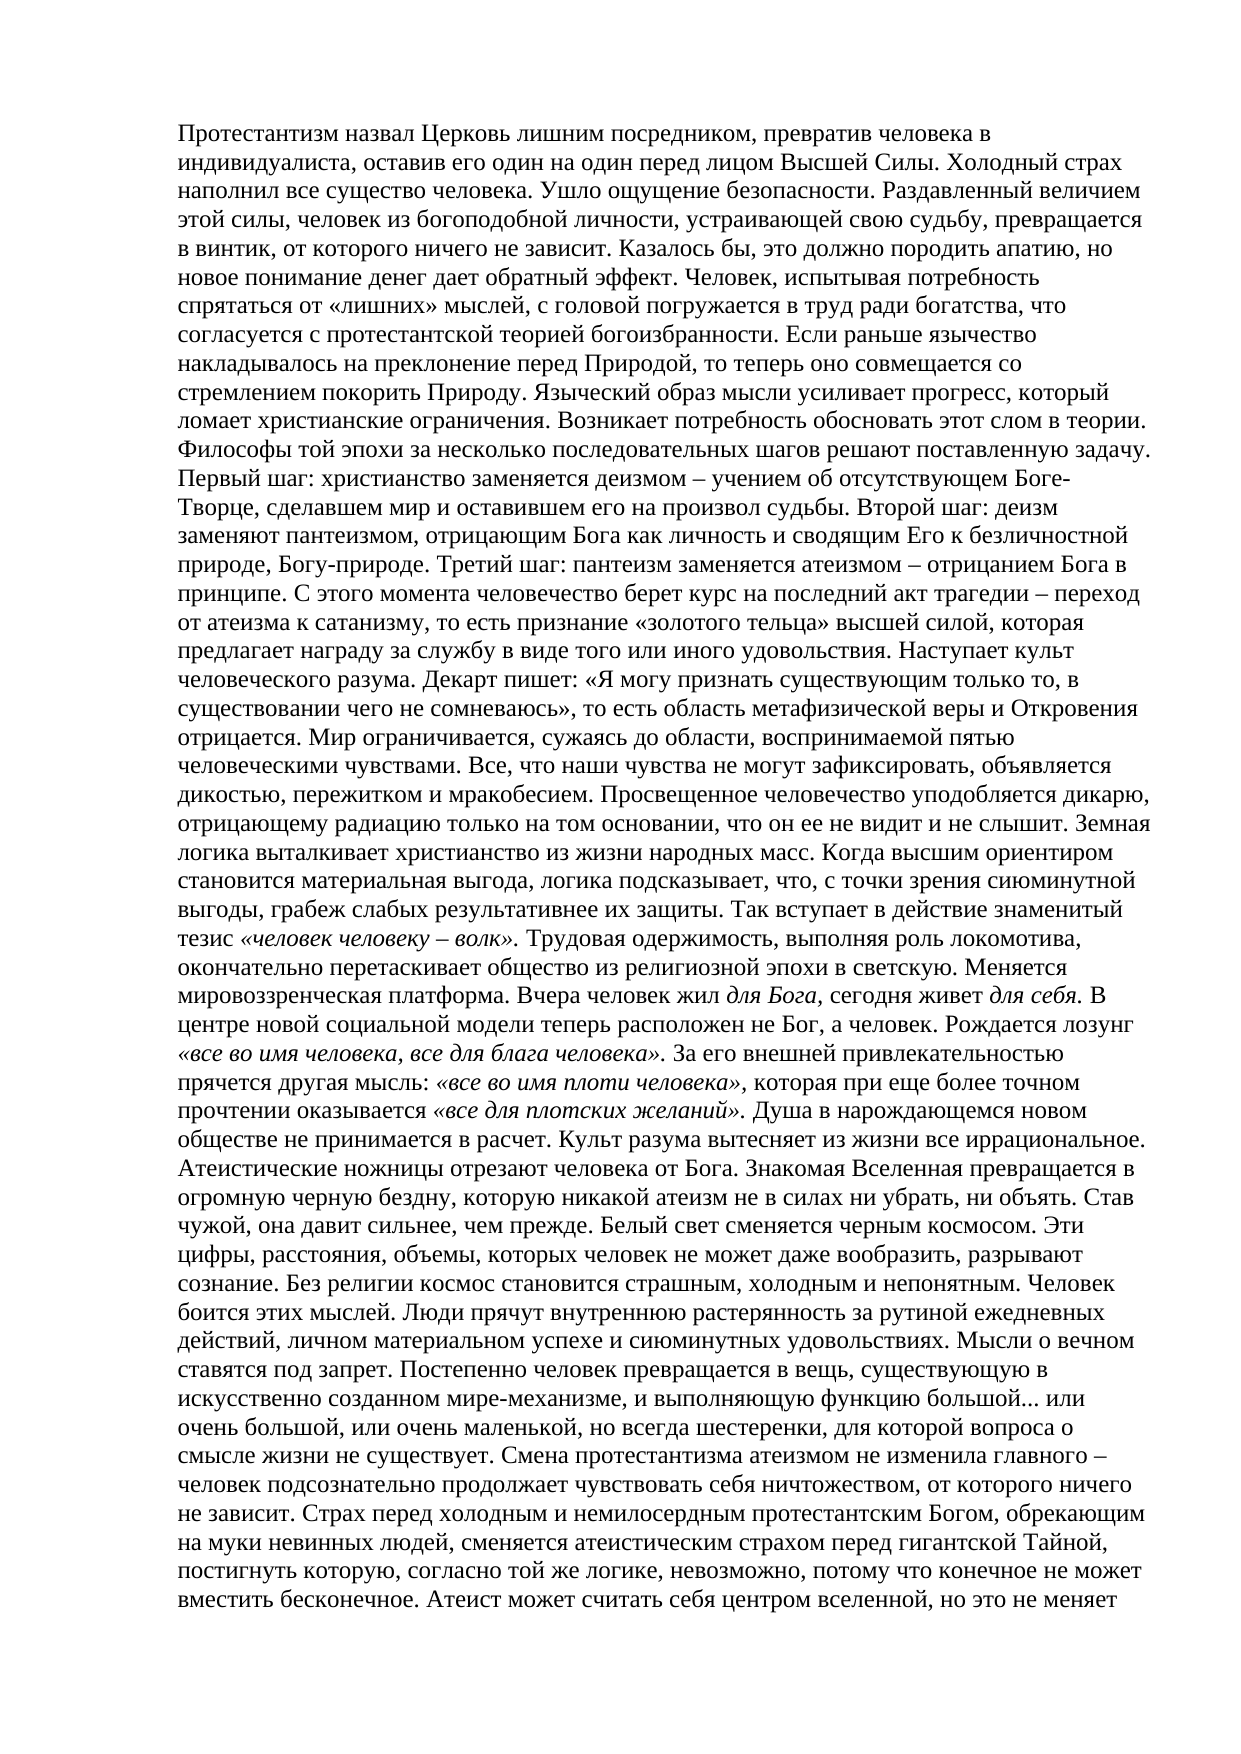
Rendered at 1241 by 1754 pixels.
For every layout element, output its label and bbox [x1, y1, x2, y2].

text [177, 118, 1152, 1613]
